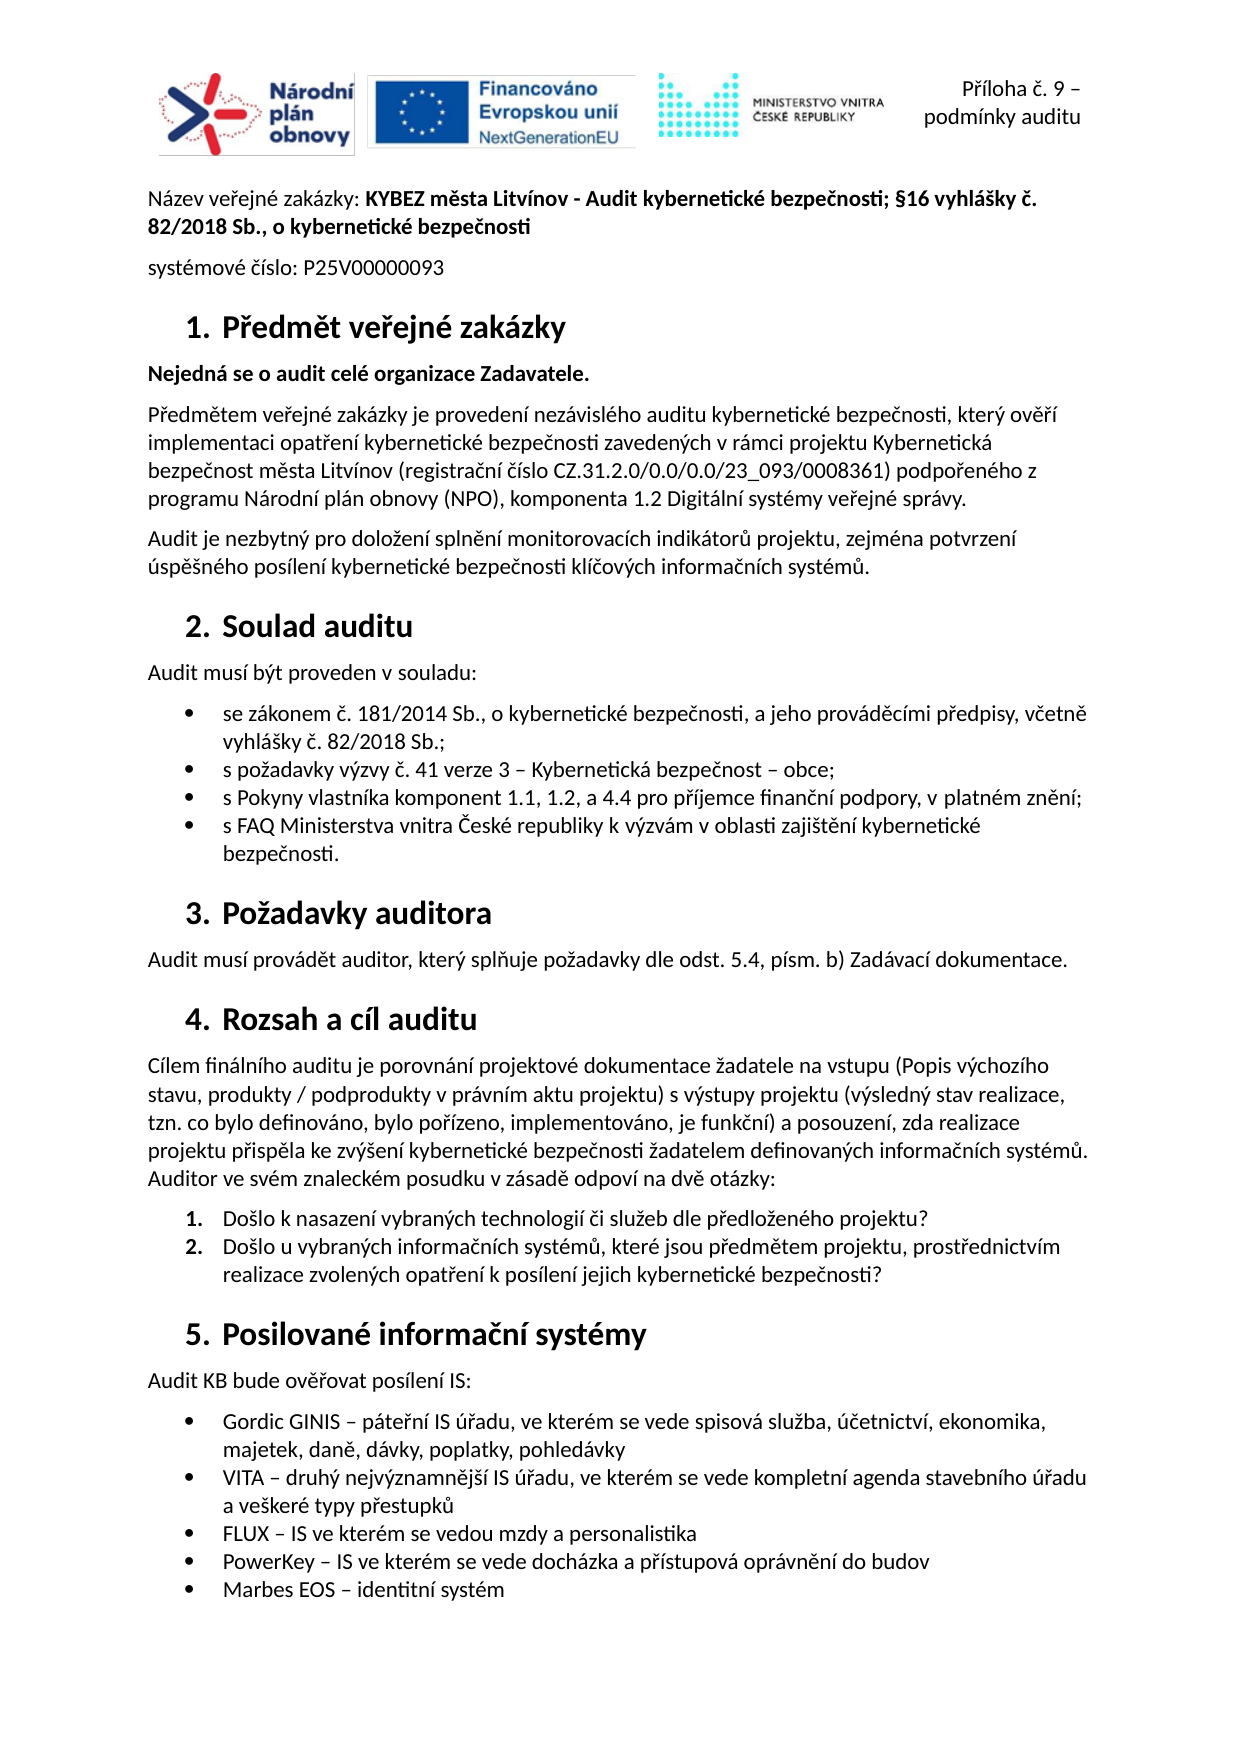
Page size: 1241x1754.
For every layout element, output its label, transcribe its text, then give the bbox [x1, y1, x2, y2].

list VITA – druhý nejvýznamnější IS úřadu, ve kterém se vede kompletní agenda stavebního úřadu a veškeré typy přestupků [185, 1463, 1092, 1519]
text Audit musí být proveden v souladu: [148, 658, 1092, 687]
subtitle Soulad auditu [185, 605, 1092, 646]
list Došlo k nasazení vybraných technologií či služeb dle předloženého projektu? [185, 1204, 1092, 1232]
text Audit je nezbytný pro doložení splnění monitorovacích indikátorů projektu, zejména potvrzení úspěšného posílení kybernetické bezpečnosti klíčových informačních systémů. [148, 524, 1092, 580]
text Audit musí provádět auditor, který splňuje požadavky dle odst. 5.4, písm. b) Zadávací dokumentace. [148, 945, 1092, 973]
list FLUX – IS ve kterém se vedou mzdy a personalistika [185, 1519, 1092, 1547]
subtitle Posilované informační systémy [185, 1313, 1092, 1354]
list Gordic GINIS – páteřní IS úřadu, ve kterém se vede spisová služba, účetnictví, ekonomika, majetek, daně, dávky, poplatky, pohledávky [185, 1407, 1092, 1463]
text Nejedná se o audit celé organizace Zadavatele. [148, 359, 1092, 387]
picture [658, 73, 884, 137]
list se zákonem č. 181/2014 Sb., o kybernetické bezpečnosti, a jeho prováděcími předpisy, včetně vyhlášky č. 82/2018 Sb.; [185, 699, 1092, 755]
picture [158, 73, 637, 157]
list s požadavky výzvy č. 41 verze 3 – Kybernetická bezpečnost – obce; [185, 755, 1092, 783]
list PowerKey – IS ve kterém se vede docházka a přístupová oprávnění do budov [185, 1547, 1092, 1575]
list s FAQ Ministerstva vnitra České republiky k výzvám v oblasti zajištění kybernetické bezpečnosti. [185, 811, 1092, 867]
text Cílem finálního auditu je porovnání projektové dokumentace žadatele na vstupu (Popis výchozího stavu, produkty / podprodukty v právním aktu projektu) s výstupy projektu (výsledný stav realizace, tzn. co bylo definováno, bylo pořízeno, implementováno, je funkční) a posouzení, zda realizace projektu přispěla ke zvýšení kybernetické bezpečnosti žadatelem definovaných informačních systémů. Auditor ve svém znaleckém posudku v zásadě odpoví na dvě otázky: [148, 1052, 1092, 1192]
text Audit KB bude ověřovat posílení IS: [148, 1367, 1092, 1394]
list Došlo u vybraných informačních systémů, které jsou předmětem projektu, prostřednictvím realizace zvolených opatření k posílení jejich kybernetické bezpečnosti? [185, 1232, 1092, 1288]
list s Pokyny vlastníka komponent 1.1, 1.2, a 4.4 pro příjemce finanční podpory, v platném znění; [185, 783, 1092, 811]
subtitle Předmět veřejné zakázky [185, 306, 1092, 347]
list Marbes EOS – identitní systém [185, 1575, 1092, 1603]
text systémové číslo: P25V00000093 [148, 253, 1092, 281]
subtitle Rozsah a cíl auditu [185, 998, 1092, 1039]
text Předmětem veřejné zakázky je provedení nezávislého auditu kybernetické bezpečnosti, který ověří implementaci opatření kybernetické bezpečnosti zavedených v rámci projektu Kybernetická bezpečnost města Litvínov (registrační číslo CZ.31.2.0/0.0/0.0/23_093/0008361) podpořeného z programu Národní plán obnovy (NPO), komponenta 1.2 Digitální systémy veřejné správy. [148, 400, 1092, 512]
subtitle Požadavky auditora [185, 892, 1092, 933]
text Název veřejné zakázky: KYBEZ města Litvínov - Audit kybernetické bezpečnosti; §16 vyhlášky č. 82/2018 Sb., o kybernetické bezpečnosti [148, 184, 1092, 240]
